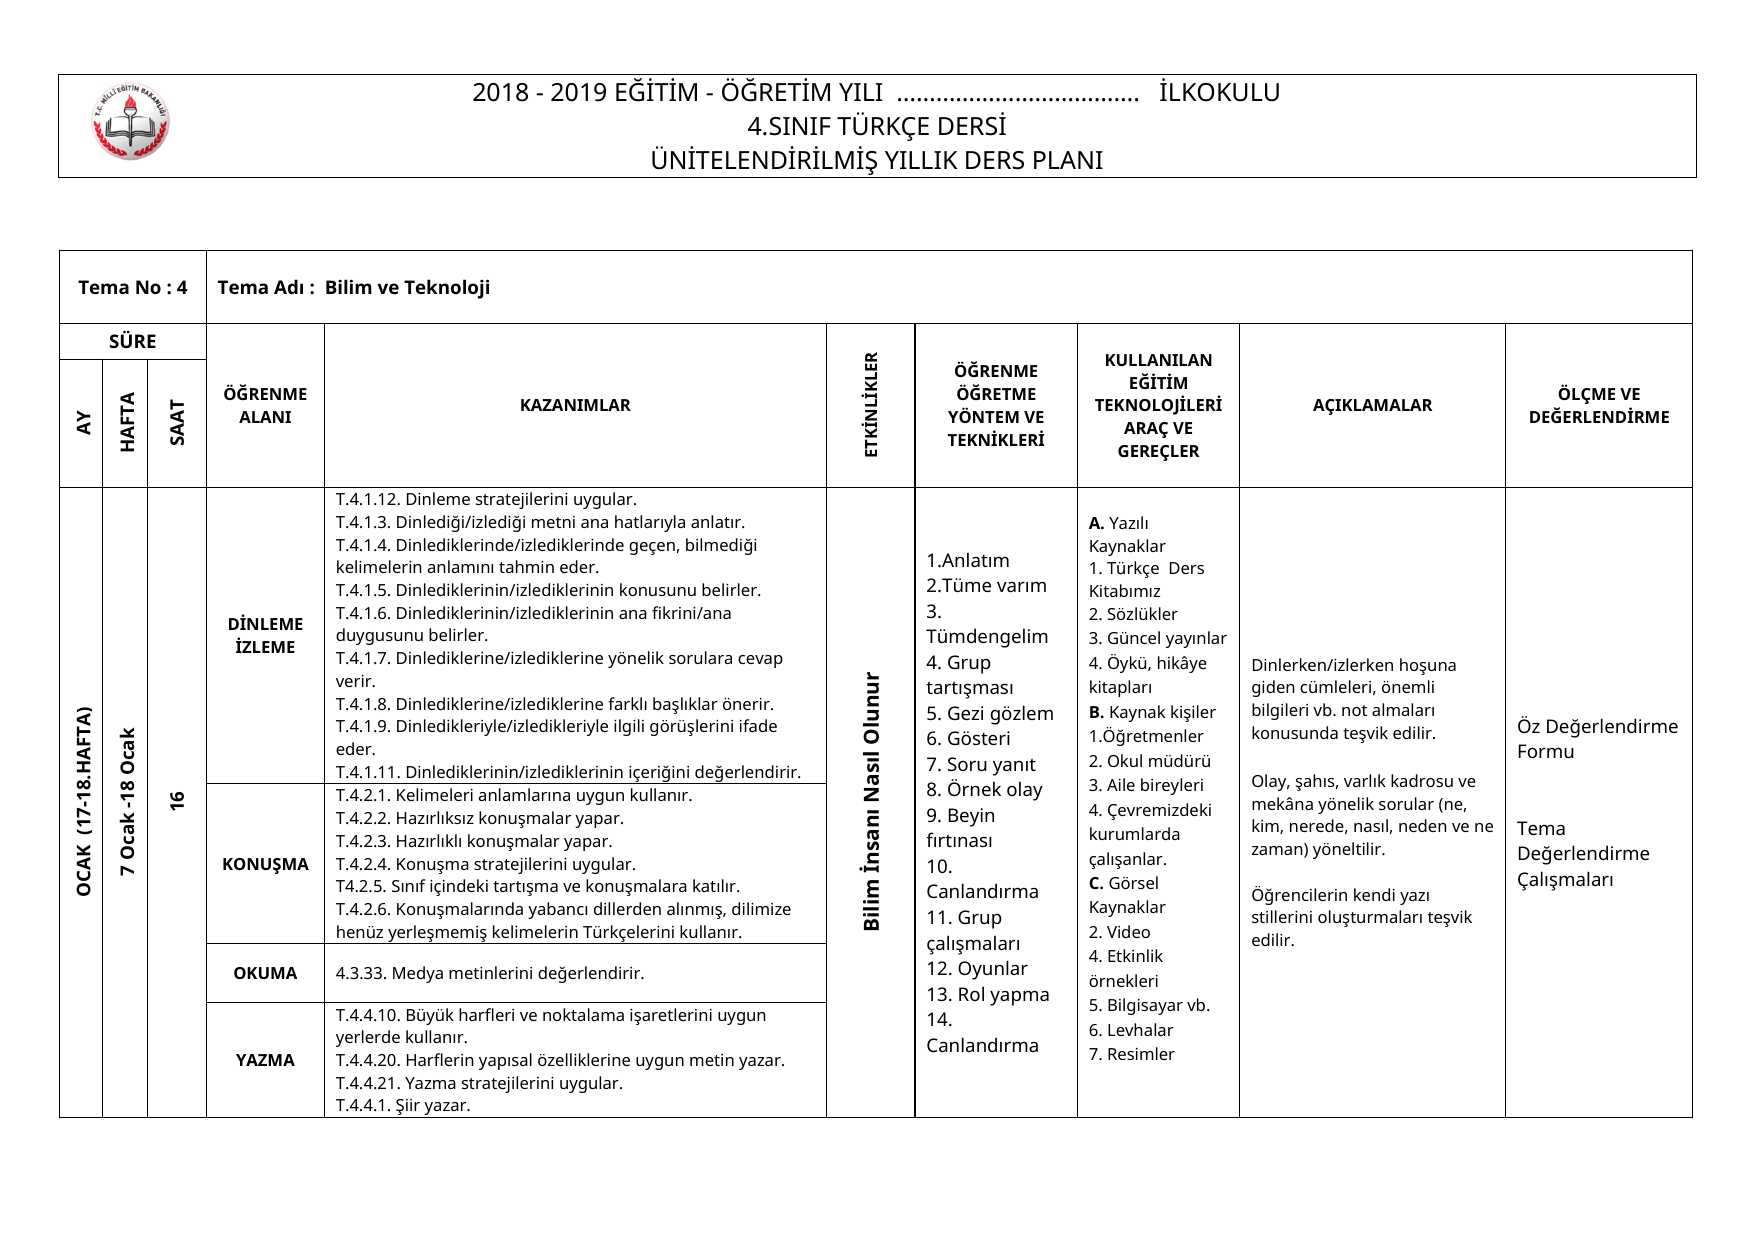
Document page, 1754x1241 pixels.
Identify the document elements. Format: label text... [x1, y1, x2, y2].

table_cell 1.Anlatım 2.Tüme varım 3. Tümdengelim 4. Grup tartışması 5. Gezi gözlem 6. Gösteri 7. Soru yanıt 8. Örnek olay 9. Beyin fırtınası 10. Canlandırma 11. Grup çalışmaları 12. Oyunlar 13. Rol yapma 14. Canlandırma [916, 488, 1077, 1117]
table_cell Bilim İnsanı Nasıl Olunur [827, 488, 914, 1117]
table_header Tema No : 4 [60, 251, 206, 323]
table_cell 7 Ocak -18 Ocak [103, 488, 147, 1117]
table_cell ÖĞRENME ALANI [207, 324, 324, 487]
table_cell HAFTA [103, 360, 147, 487]
table_cell OKUMA [207, 944, 324, 1002]
table_cell ÖĞRENME ÖĞRETME YÖNTEM VE TEKNİKLERİ [916, 324, 1077, 487]
table_cell T.4.4.10. Büyük harfleri ve noktalama işaretlerini uygun yerlerde kullanır. T.4.4.20. Harflerin yapısal özelliklerine uygun metin yazar. T.4.4.21. Yazma stratejilerini uygular. T.4.4.1. Şiir yazar. [325, 1003, 826, 1117]
table_cell OCAK (17-18.HAFTA) [60, 488, 102, 1117]
table_cell SAAT [148, 360, 206, 487]
table_cell ETKİNLİKLER [827, 324, 914, 487]
table_header Tema Adı : Bilim ve Teknoloji [207, 251, 1692, 323]
table_cell Dinlerken/izlerken hoşuna giden cümleleri, önemli bilgileri vb. not almaları konusunda teşvik edilir. Olay, şahıs, varlık kadrosu ve mekâna yönelik sorular (ne, kim, nerede, nasıl, neden ve ne zaman) yöneltilir. Öğrencilerin kendi yazı stillerini oluşturmaları teşvik edilir. [1240, 488, 1505, 1117]
picture [85, 77, 175, 167]
table_cell KAZANIMLAR [325, 324, 826, 487]
table_cell SÜRE [60, 324, 206, 358]
table_cell 4.3.33. Medya metinlerini değerlendirir. [325, 944, 826, 1002]
table_cell A. Yazılı Kaynaklar 1. Türkçe Ders Kitabımız 2. Sözlükler 3. Güncel yayınlar 4. Öykü, hikâye kitapları B. Kaynak kişiler 1.Öğretmenler 2. Okul müdürü 3. Aile bireyleri 4. Çevremizdeki kurumlarda çalışanlar. C. Görsel Kaynaklar 2. Video 4. Etkinlik örnekleri 5. Bilgisayar vb. 6. Levhalar 7. Resimler [1078, 488, 1239, 1117]
table_cell T.4.2.1. Kelimeleri anlamlarına uygun kullanır. T.4.2.2. Hazırlıksız konuşmalar yapar. T.4.2.3. Hazırlıklı konuşmalar yapar. T.4.2.4. Konuşma stratejilerini uygular. T4.2.5. Sınıf içindeki tartışma ve konuşmalara katılır. T.4.2.6. Konuşmalarında yabancı dillerden alınmış, dilimize henüz yerleşmemiş kelimelerin Türkçelerini kullanır. [325, 784, 826, 943]
table_cell Öz Değerlendirme Formu Tema Değerlendirme Çalışmaları [1506, 488, 1692, 1117]
table_cell 16 [148, 488, 206, 1117]
table_cell AY [60, 360, 102, 487]
table_cell KONUŞMA [207, 784, 324, 943]
table_cell ÖLÇME VE DEĞERLENDİRME [1506, 324, 1692, 487]
table_cell AÇIKLAMALAR [1240, 324, 1505, 487]
table_cell KULLANILAN EĞİTİM TEKNOLOJİLERİ ARAÇ VE GEREÇLER [1078, 324, 1239, 487]
table_cell YAZMA [207, 1003, 324, 1117]
table_cell T.4.1.12. Dinleme stratejilerini uygular. T.4.1.3. Dinlediği/izlediği metni ana hatlarıyla anlatır. T.4.1.4. Dinlediklerinde/izlediklerinde geçen, bilmediği kelimelerin anlamını tahmin eder. T.4.1.5. Dinlediklerinin/izlediklerinin konusunu belirler. T.4.1.6. Dinlediklerinin/izlediklerinin ana fikrini/ana duygusunu belirler. T.4.1.7. Dinlediklerine/izlediklerine yönelik sorulara cevap verir. T.4.1.8. Dinlediklerine/izlediklerine farklı başlıklar önerir. T.4.1.9. Dinledikleriyle/izledikleriyle ilgili görüşlerini ifade eder. T.4.1.11. Dinlediklerinin/izlediklerinin içeriğini değerlendirir. [325, 488, 826, 783]
table_cell DİNLEME İZLEME [207, 488, 324, 783]
